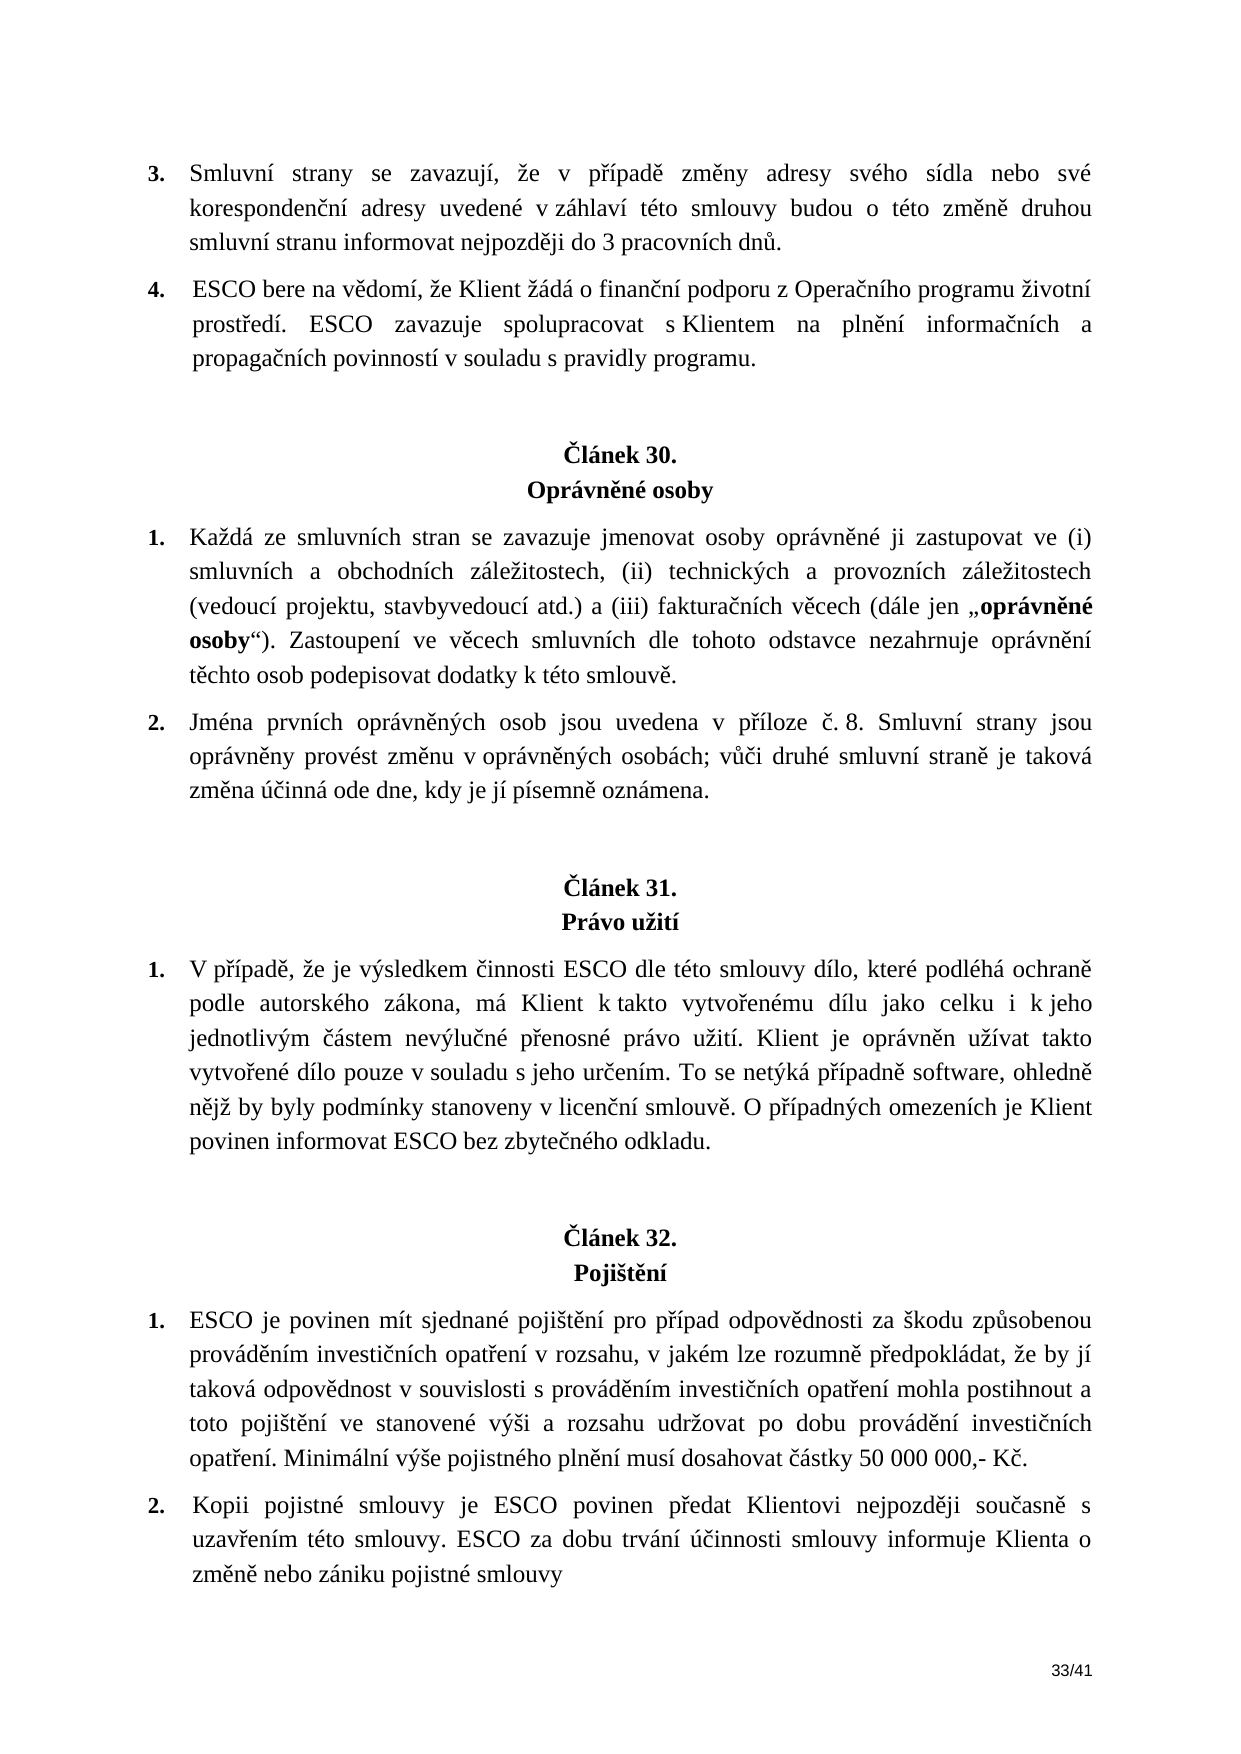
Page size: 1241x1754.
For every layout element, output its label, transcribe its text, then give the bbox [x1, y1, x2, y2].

subtitle Kopii pojistné smlouvy je ESCO povinen předat Klientovi nejpozději současně s uzavřením této smlouvy. ESCO za dobu trvání účinnosti smlouvy informuje Klienta o změně nebo zániku pojistné smlouvy [148, 1490, 1092, 1587]
subtitle Smluvní strany se zavazují, že v případě změny adresy svého sídla nebo své korespondenční adresy uvedené v záhlaví této smlouvy budou o této změně druhou smluvní stranu informovat nejpozději do 3 pracovních dnů. [148, 158, 1092, 256]
subtitle ESCO bere na vědomí, že Klient žádá o finanční podporu z Operačního programu životní prostředí. ESCO zavazuje spolupracovat s Klientem na plnění informačních a propagačních povinností v souladu s pravidly programu. [148, 274, 1092, 372]
subtitle Oprávněné osoby [148, 440, 1092, 503]
subtitle Každá ze smluvních stran se zavazuje jmenovat osoby oprávněné ji zastupovat ve (i) smluvních a obchodních záležitostech, (ii) technických a provozních záležitostech (vedoucí projektu, stavbyvedoucí atd.) a (iii) fakturačních věcech (dále jen „oprávněné osoby“). Zastoupení ve věcech smluvních dle tohoto odstavce nezahrnuje oprávnění těchto osob podepisovat dodatky k této smlouvě. [148, 522, 1092, 688]
subtitle Právo užití [148, 873, 1092, 936]
subtitle V případě, že je výsledkem činnosti ESCO dle této smlouvy dílo, které podléhá ochraně podle autorského zákona, má Klient k takto vytvořenému dílu jako celku i k jeho jednotlivým částem nevýlučné přenosné právo užití. Klient je oprávněn užívat takto vytvořené dílo pouze v souladu s jeho určením. To se netýká případně software, ohledně nějž by byly podmínky stanoveny v licenční smlouvě. O případných omezeních je Klient povinen informovat ESCO bez zbytečného odkladu. [148, 954, 1092, 1155]
subtitle ESCO je povinen mít sjednané pojištění pro případ odpovědnosti za škodu způsobenou prováděním investičních opatření v rozsahu, v jakém lze rozumně předpokládat, že by jí taková odpovědnost v souvislosti s prováděním investičních opatření mohla postihnout a toto pojištění ve stanovené výši a rozsahu udržovat po dobu provádění investičních opatření. Minimální výše pojistného plnění musí dosahovat částky 50 000 000,- Kč. [148, 1305, 1092, 1472]
subtitle Pojištění [148, 1223, 1092, 1287]
subtitle Jména prvních oprávněných osob jsou uvedena v příloze č. 8. Smluvní strany jsou oprávněny provést změnu v oprávněných osobách; vůči druhé smluvní straně je taková změna účinná ode dne, kdy je jí písemně oznámena. [148, 707, 1092, 804]
